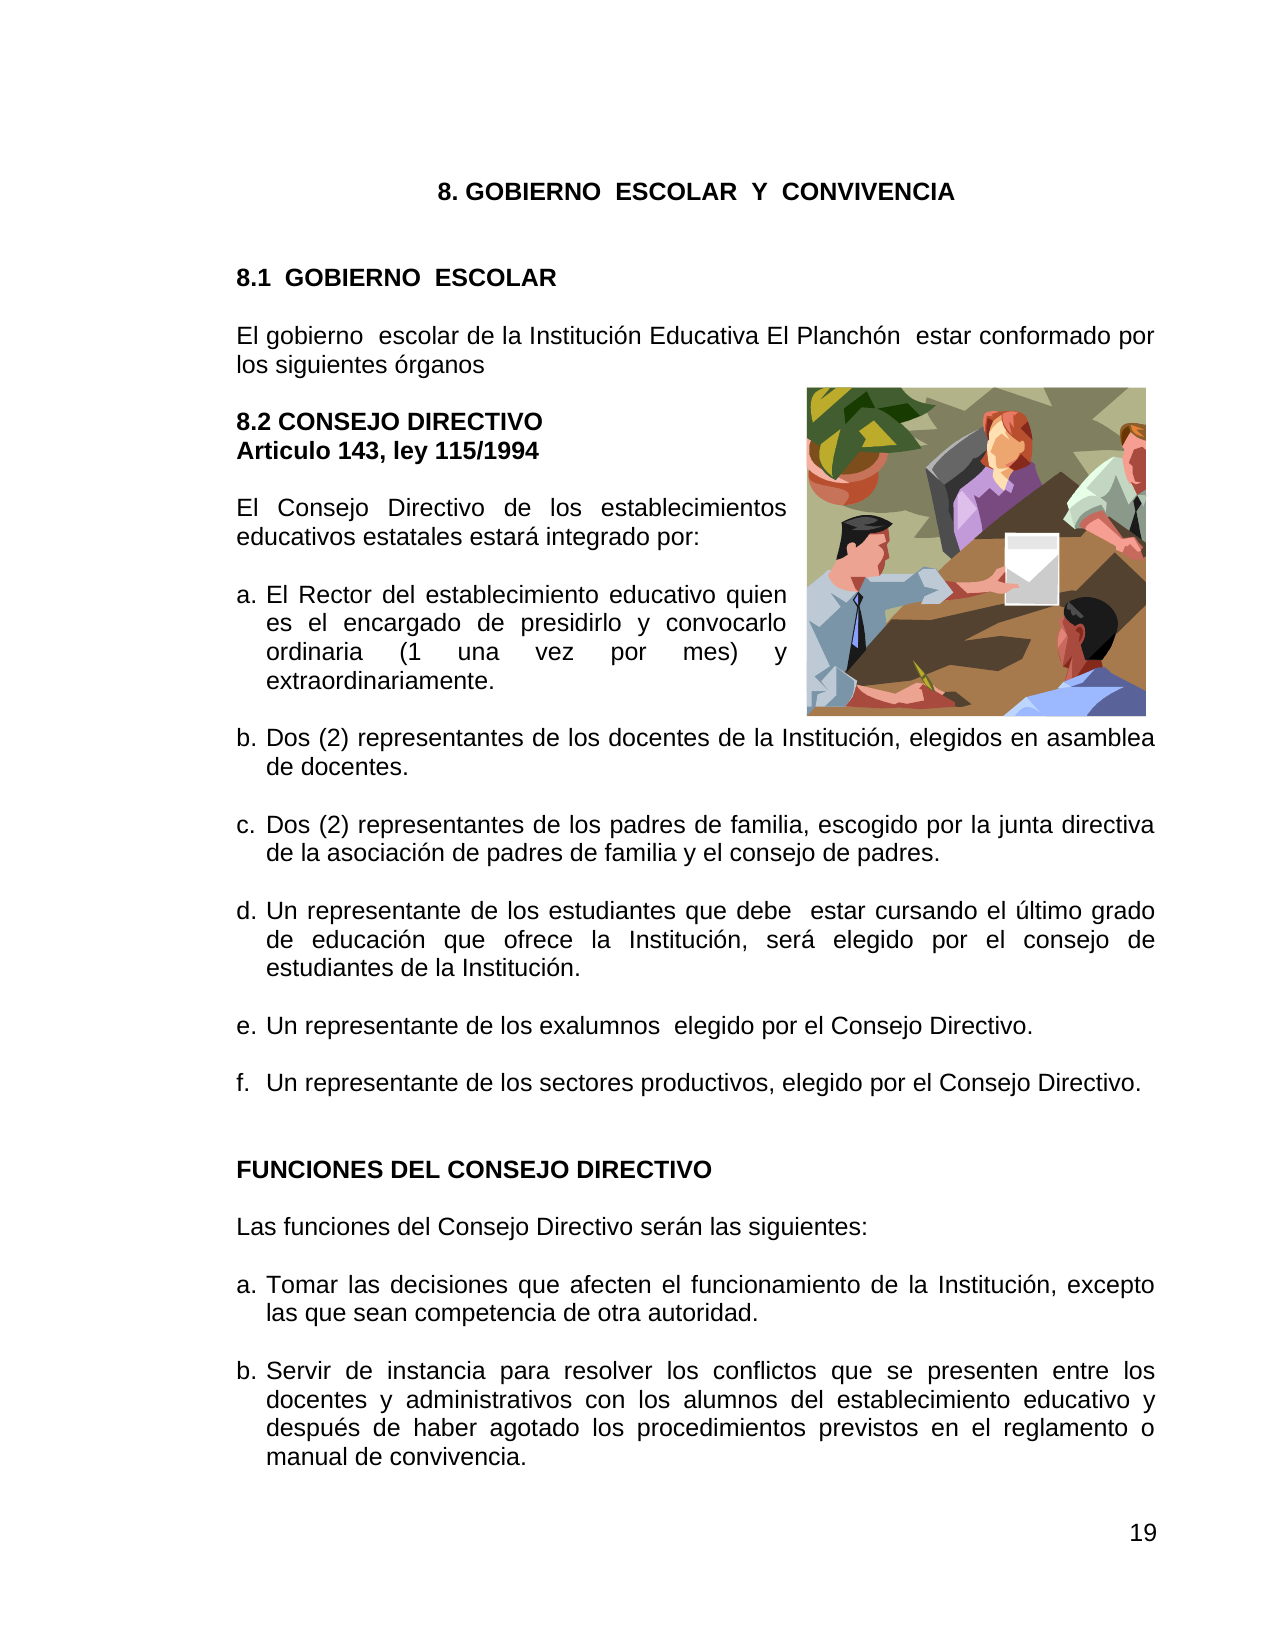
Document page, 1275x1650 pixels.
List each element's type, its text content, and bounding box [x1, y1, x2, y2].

text Articulo 143, ley 115/1994 [236, 436, 1157, 465]
text Las funciones del Consejo Directivo serán las siguientes: [236, 1212, 1157, 1241]
list Tomar las decisiones que afecten el funcionamiento de la Institución, excepto las que sean competencia de otra autoridad. [236, 1270, 1157, 1327]
list Dos (2) representantes de los docentes de la Institución, elegidos en asamblea de docentes. [236, 723, 1157, 781]
list Dos (2) representantes de los padres de familia, escogido por la junta directiva de la asociación de padres de familia y el consejo de padres. [236, 810, 1157, 867]
list Un representante de los sectores productivos, elegido por el Consejo Directivo. [236, 1068, 1157, 1097]
text El Consejo Directivo de los establecimientos educativos estatales estará integrado por: [236, 493, 1157, 551]
text 8.1 GOBIERNO ESCOLAR [236, 263, 1157, 292]
text 8.2 CONSEJO DIRECTIVO [236, 407, 1157, 436]
text FUNCIONES DEL CONSEJO DIRECTIVO [236, 1155, 1157, 1183]
list El Rector del establecimiento educativo quien es el encargado de presidirlo y convocarlo ordinaria (1 una vez por mes) y extraordinariamente. [236, 580, 1157, 695]
text 8. GOBIERNO ESCOLAR Y CONVIVENCIA [236, 177, 1157, 206]
list Un representante de los exalumnos elegido por el Consejo Directivo. [236, 1011, 1157, 1040]
list Un representante de los estudiantes que debe estar cursando el último grado de educación que ofrece la Institución, será elegido por el consejo de estudiantes de la Institución. [236, 896, 1157, 982]
list Servir de instancia para resolver los conflictos que se presenten entre los docentes y administrativos con los alumnos del establecimiento educativo y después de haber agotado los procedimientos previstos en el reglamento o manual de convivencia. [236, 1356, 1157, 1471]
text El gobierno escolar de la Institución Educativa El Planchón estar conformado por los siguientes órganos [236, 321, 1157, 378]
